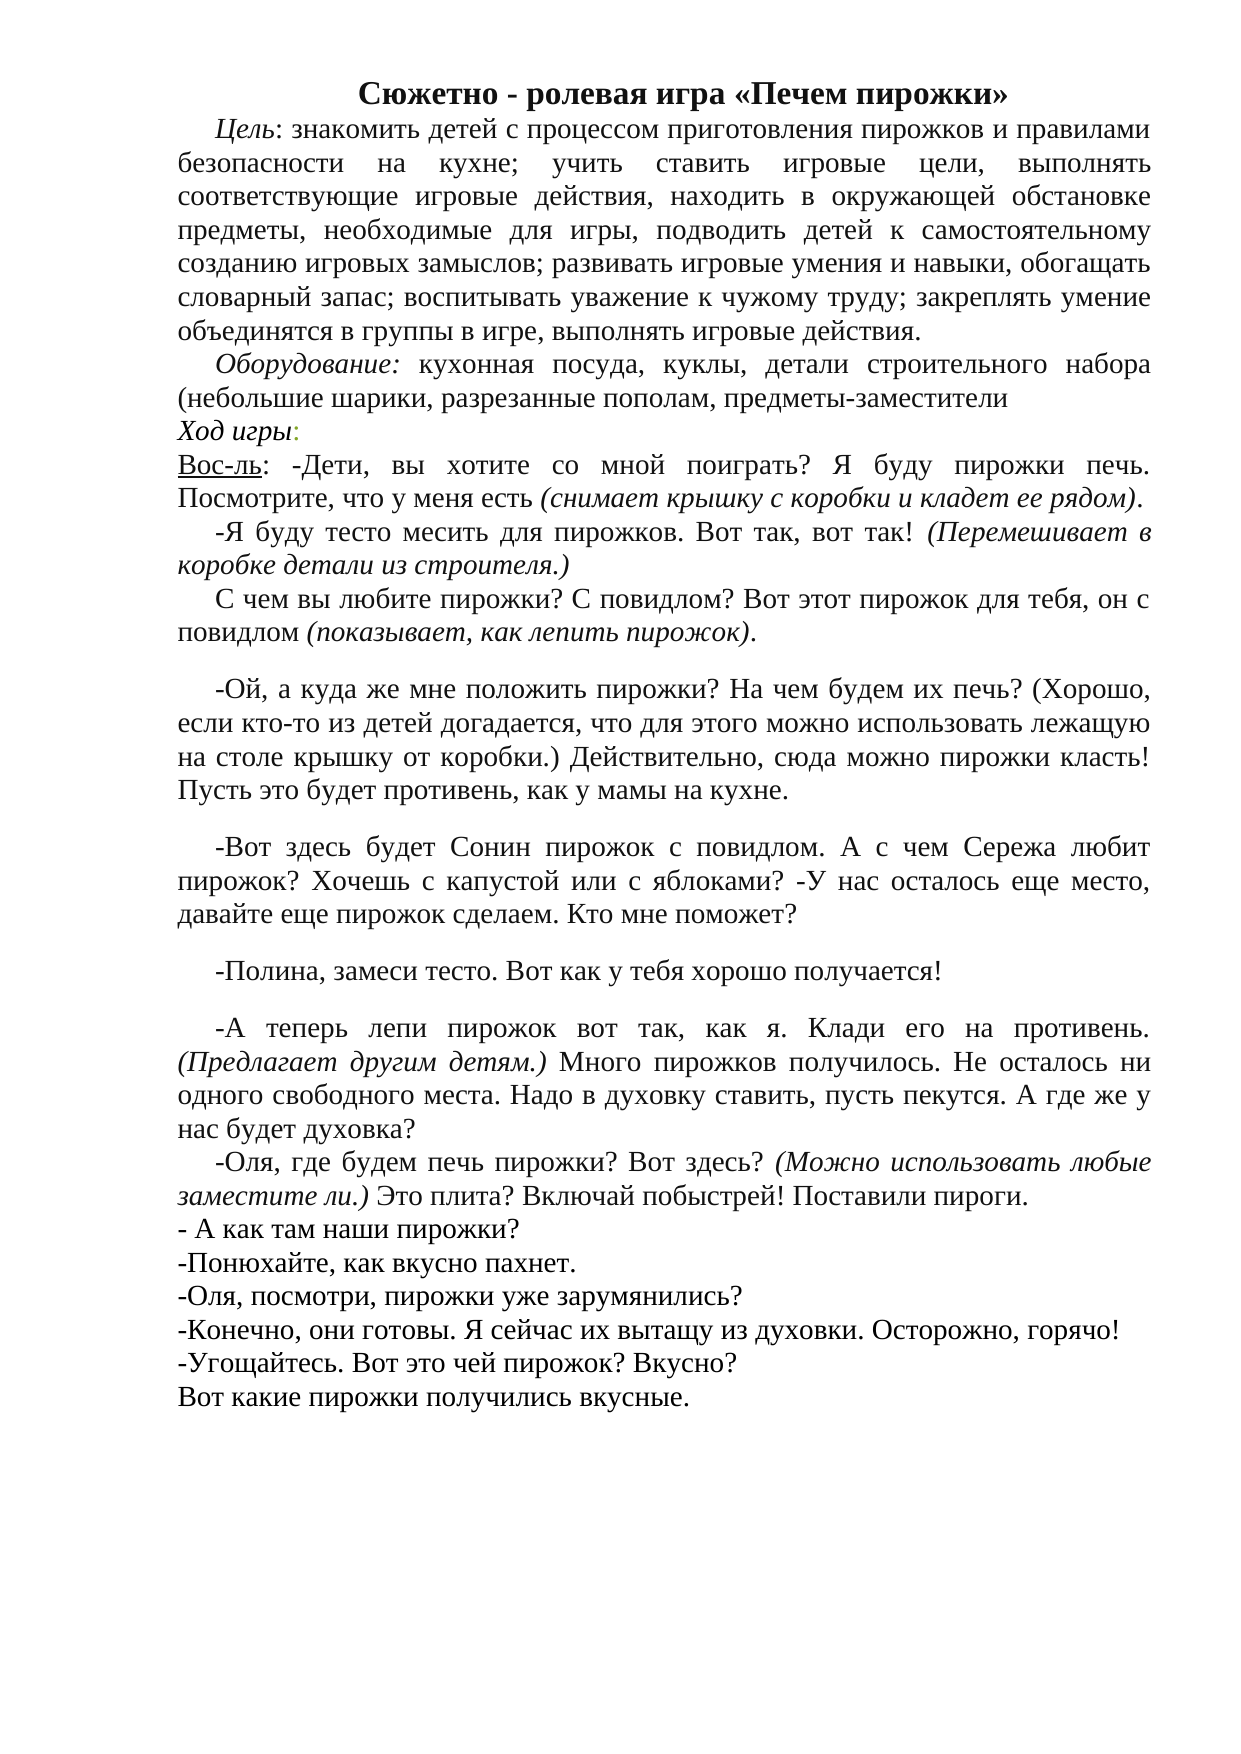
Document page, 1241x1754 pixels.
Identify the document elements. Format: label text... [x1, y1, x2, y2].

text -Полина, замеси тесто. Вот как у тебя хорошо получается! [177, 953, 1152, 987]
text Цель: знакомить детей с процессом приготовления пирожков и правилами безопасности на кухне; учить ставить игровые цели, выполнять соответствующие игровые действия, находить в окружающей обстановке предметы, необходимые для игры, подводить детей к самостоятельному созданию игровых замыслов; развивать игровые умения и навыки, обогащать словарный запас; воспитывать уважение к чужому труду; закреплять умение объединятся в группы в игре, выполнять игровые действия. [177, 111, 1152, 346]
text -Понюхайте, как вкусно пахнет. [177, 1245, 1152, 1278]
text -Ой, а куда же мне положить пирожки? На чем будем их печь? (Хорошо, если кто-то из детей догадается, что для этого можно использовать лежащую на столе крышку от коробки.) Действительно, сюда можно пирожки класть! Пусть это будет противень, как у мамы на кухне. [177, 672, 1152, 806]
text -Угощайтесь. Вот это чей пирожок? Вкусно? [177, 1346, 1152, 1379]
text С чем вы любите пирожки? С повидлом? Вот этот пирожок для тебя, он с повидлом (показывает, как лепить пирожок). [177, 581, 1152, 648]
text Оборудование: кухонная посуда, куклы, детали строительного набора (небольшие шарики, разрезанные пополам, предметы-заместители [177, 346, 1152, 413]
text - А как там наши пирожки? [177, 1211, 1152, 1245]
text Вос-ль: -Дети, вы хотите со мной поиграть? Я буду пирожки печь. Посмотрите, что у меня есть (снимает крышку с коробки и кладет ее рядом). [177, 447, 1152, 514]
text -Оля, посмотри, пирожки уже зарумянились? [177, 1278, 1152, 1312]
text -Конечно, они готовы. Я сейчас их вытащу из духовки. Осторожно, горячо! [177, 1312, 1152, 1346]
text Ход игры: [177, 413, 1152, 447]
text Вот какие пирожки получились вкусные. [177, 1379, 1152, 1413]
text -Оля, где будем печь пирожки? Вот здесь? (Можно использовать любые заместите ли.) Это плита? Включай побыстрей! Поставили пироги. [177, 1144, 1152, 1211]
text -Я буду тесто месить для пирожков. Вот так, вот так! (Перемешивает в коробке детали из строителя.) [177, 514, 1152, 581]
text Сюжетно - ролевая игра «Печем пирожки» [177, 73, 1152, 111]
text -А теперь лепи пирожок вот так, как я. Клади его на противень. (Предлагает другим детям.) Много пирожков получилось. Не осталось ни одного свободного места. Надо в духовку ставить, пусть пекутся. А где же у нас будет духовка? [177, 1010, 1152, 1144]
text -Вот здесь будет Сонин пирожок с повидлом. А с чем Сережа любит пирожок? Хочешь с капустой или с яблоками? -У нас осталось еще место, давайте еще пирожок сделаем. Кто мне поможет? [177, 829, 1152, 930]
